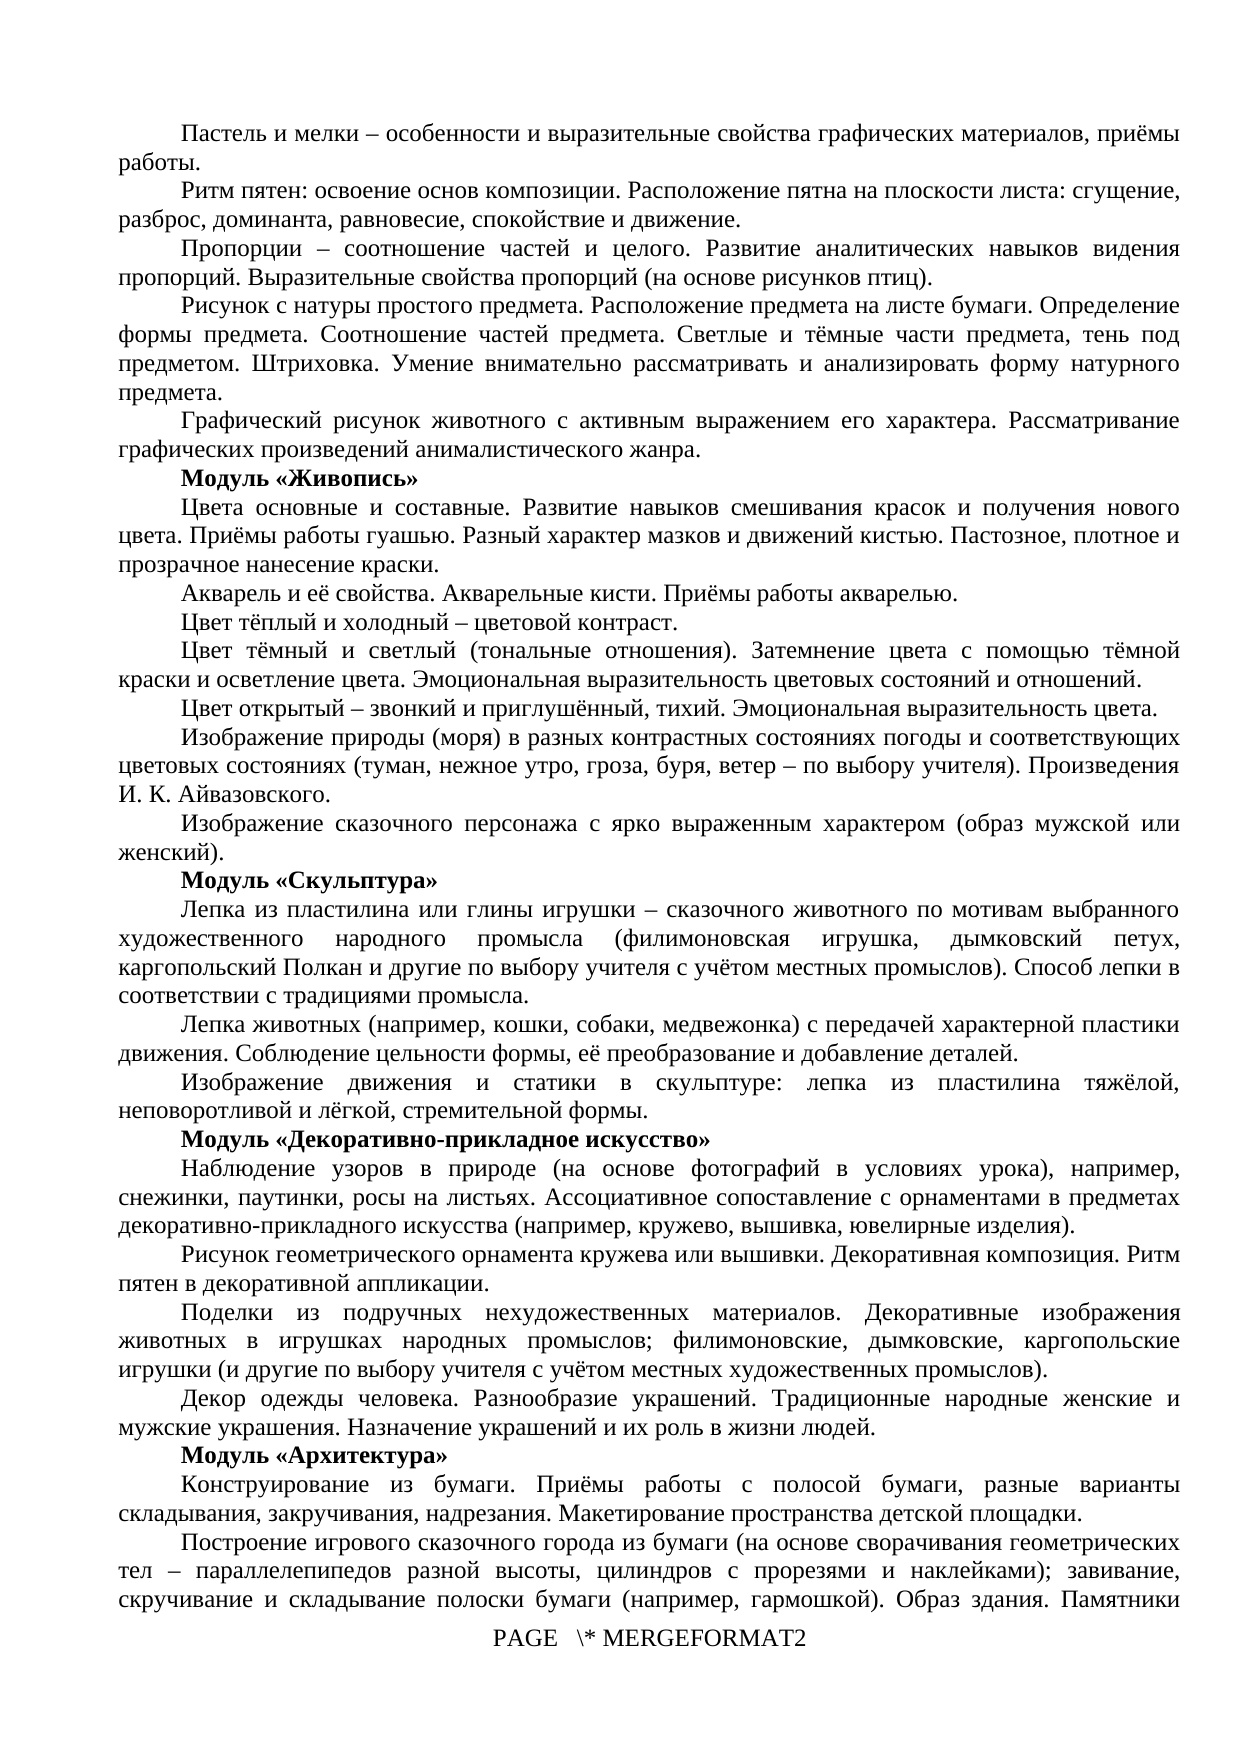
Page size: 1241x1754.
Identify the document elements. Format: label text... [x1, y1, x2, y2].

text Цвет тёплый и холодный – цветовой контраст. [118, 607, 1181, 636]
text Акварель и её свойства. Акварельные кисти. Приёмы работы акварелью. [118, 578, 1181, 607]
text Декор одежды человека. Разнообразие украшений. Традиционные народные женские и мужские украшения. Назначение украшений и их роль в жизни людей. [118, 1383, 1181, 1441]
text Графический рисунок животного с активным выражением его характера. Рассматривание графических произведений анималистического жанра. [118, 406, 1181, 463]
text Лепка из пластилина или глины игрушки – сказочного животного по мотивам выбранного художественного народного промысла (филимоновская игрушка, дымковский петух, каргопольский Полкан и другие по выбору учителя с учётом местных промыслов). Способ лепки в соответствии с традициями промысла. [118, 894, 1181, 1009]
text Цвет открытый – звонкий и приглушённый, тихий. Эмоциональная выразительность цвета. [118, 693, 1181, 722]
text Модуль «Живопись» [118, 463, 1181, 492]
text Конструирование из бумаги. Приёмы работы с полосой бумаги, разные варианты складывания, закручивания, надрезания. Макетирование пространства детской площадки. [118, 1469, 1181, 1527]
text Цвета основные и составные. Развитие навыков смешивания красок и получения нового цвета. Приёмы работы гуашью. Разный характер мазков и движений кистью. Пастозное, плотное и прозрачное нанесение краски. [118, 492, 1181, 578]
text Лепка животных (например, кошки, собаки, медвежонка) с передачей характерной пластики движения. Соблюдение цельности формы, её преобразование и добавление деталей. [118, 1009, 1181, 1067]
text Цвет тёмный и светлый (тональные отношения). Затемнение цвета с помощью тёмной краски и осветление цвета. Эмоциональная выразительность цветовых состояний и отношений. [118, 636, 1181, 693]
text Ритм пятен: освоение основ композиции. Расположение пятна на плоскости листа: сгущение, разброс, доминанта, равновесие, спокойствие и движение. [118, 176, 1181, 233]
text Модуль «Декоративно-прикладное искусство» [118, 1124, 1181, 1153]
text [118, 1527, 1181, 1613]
text Рисунок геометрического орнамента кружева или вышивки. Декоративная композиция. Ритм пятен в декоративной аппликации. [118, 1239, 1181, 1297]
text Модуль «Архитектура» [118, 1441, 1181, 1469]
text Рисунок с натуры простого предмета. Расположение предмета на листе бумаги. Определение формы предмета. Соотношение частей предмета. Светлые и тёмные части предмета, тень под предметом. Штриховка. Умение внимательно рассматривать и анализировать форму натурного предмета. [118, 291, 1181, 406]
text Изображение природы (моря) в разных контрастных состояниях погоды и соответствующих цветовых состояниях (туман, нежное утро, гроза, буря, ветер – по выбору учителя). Произведения И. К. Айвазовского. [118, 722, 1181, 808]
text Изображение сказочного персонажа с ярко выраженным характером (образ мужской или женский). [118, 808, 1181, 866]
text Поделки из подручных нехудожественных материалов. Декоративные изображения животных в игрушках народных промыслов; филимоновские, дымковские, каргопольские игрушки (и другие по выбору учителя с учётом местных художественных промыслов). [118, 1297, 1181, 1383]
text Модуль «Скульптура» [118, 866, 1181, 894]
text Изображение движения и статики в скульптуре: лепка из пластилина тяжёлой, неповоротливой и лёгкой, стремительной формы. [118, 1067, 1181, 1124]
text Пропорции – соотношение частей и целого. Развитие аналитических навыков видения пропорций. Выразительные свойства пропорций (на основе рисунков птиц). [118, 233, 1181, 291]
text Наблюдение узоров в природе (на основе фотографий в условиях урока), например, снежинки, паутинки, росы на листьях. Ассоциативное сопоставление с орнаментами в предметах декоративно-прикладного искусства (например, кружево, вышивка, ювелирные изделия). [118, 1153, 1181, 1239]
text Пастель и мелки – особенности и выразительные свойства графических материалов, приёмы работы. [118, 118, 1181, 176]
